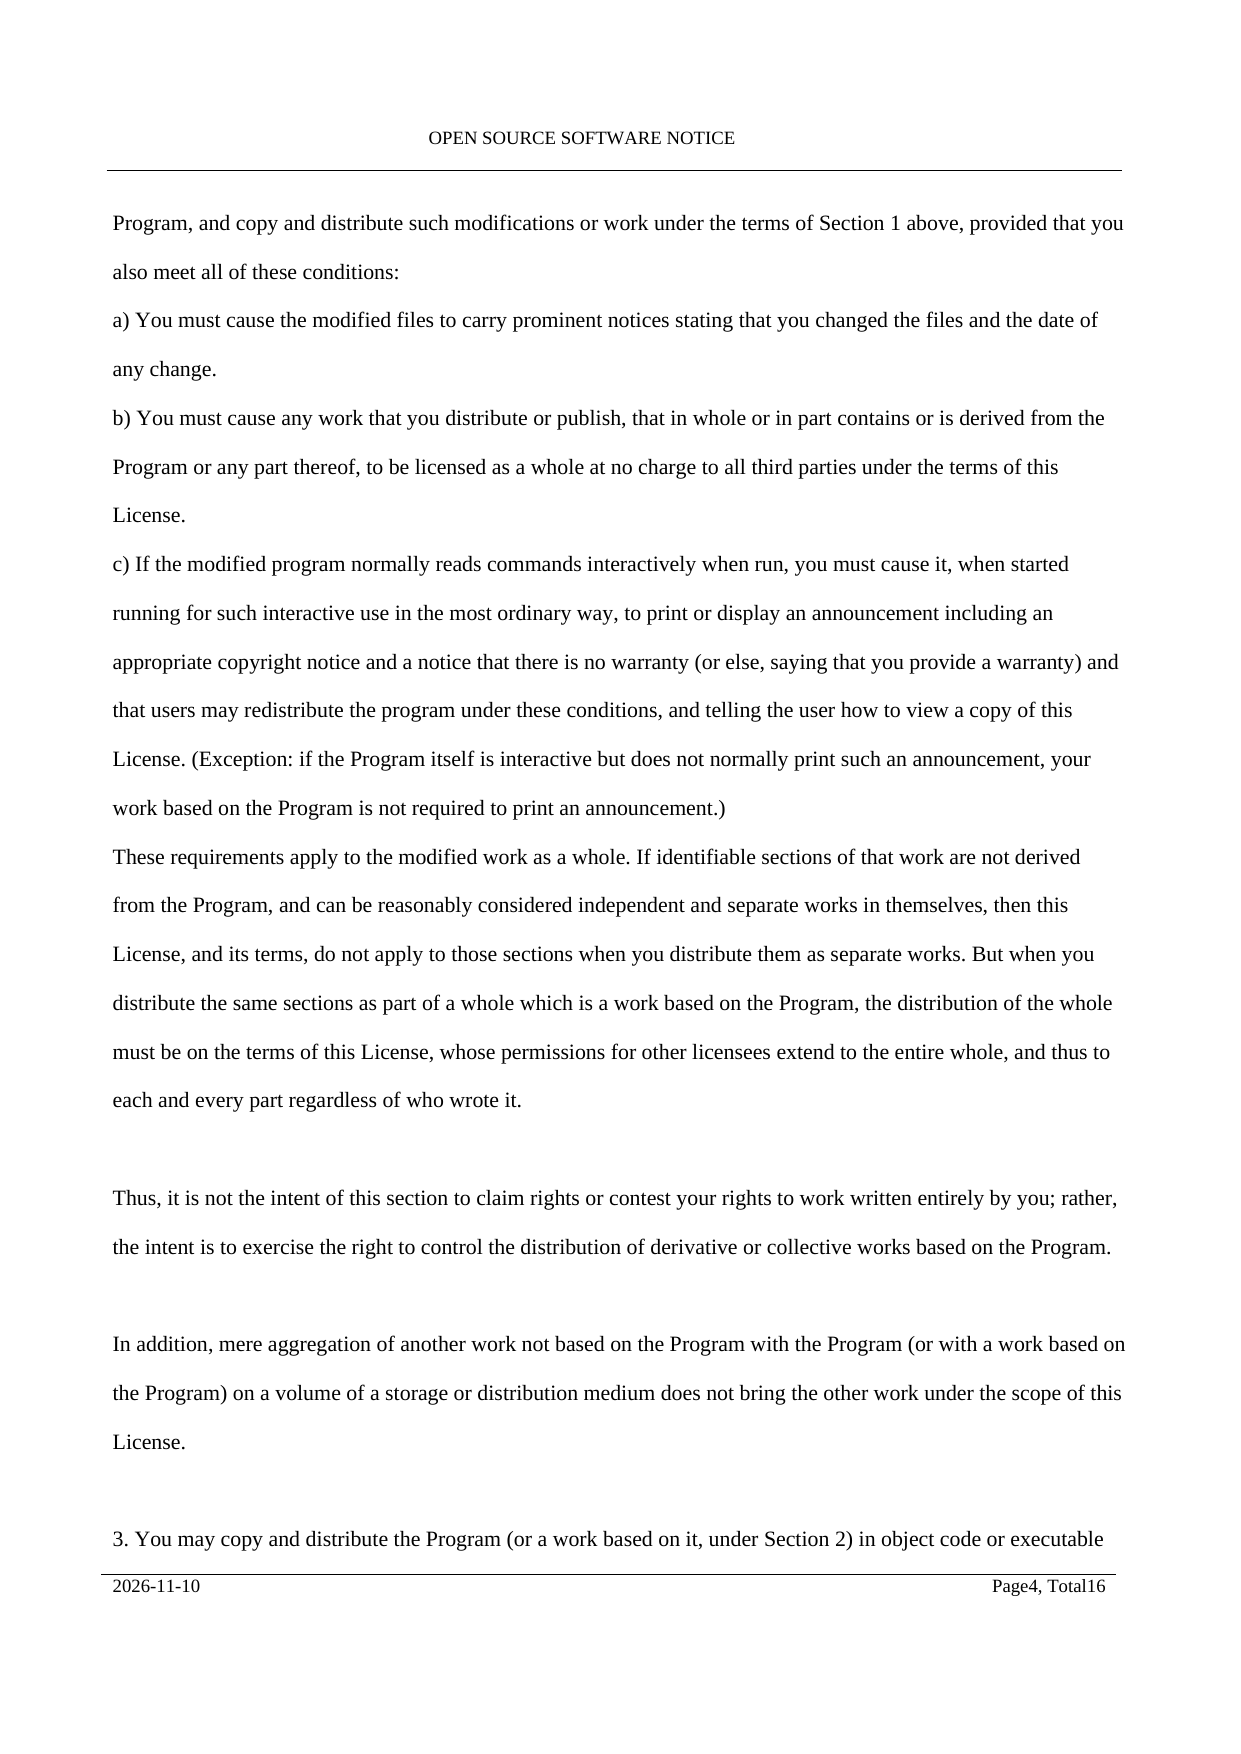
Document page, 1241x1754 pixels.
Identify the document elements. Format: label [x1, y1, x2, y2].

text [112, 206, 1128, 1555]
